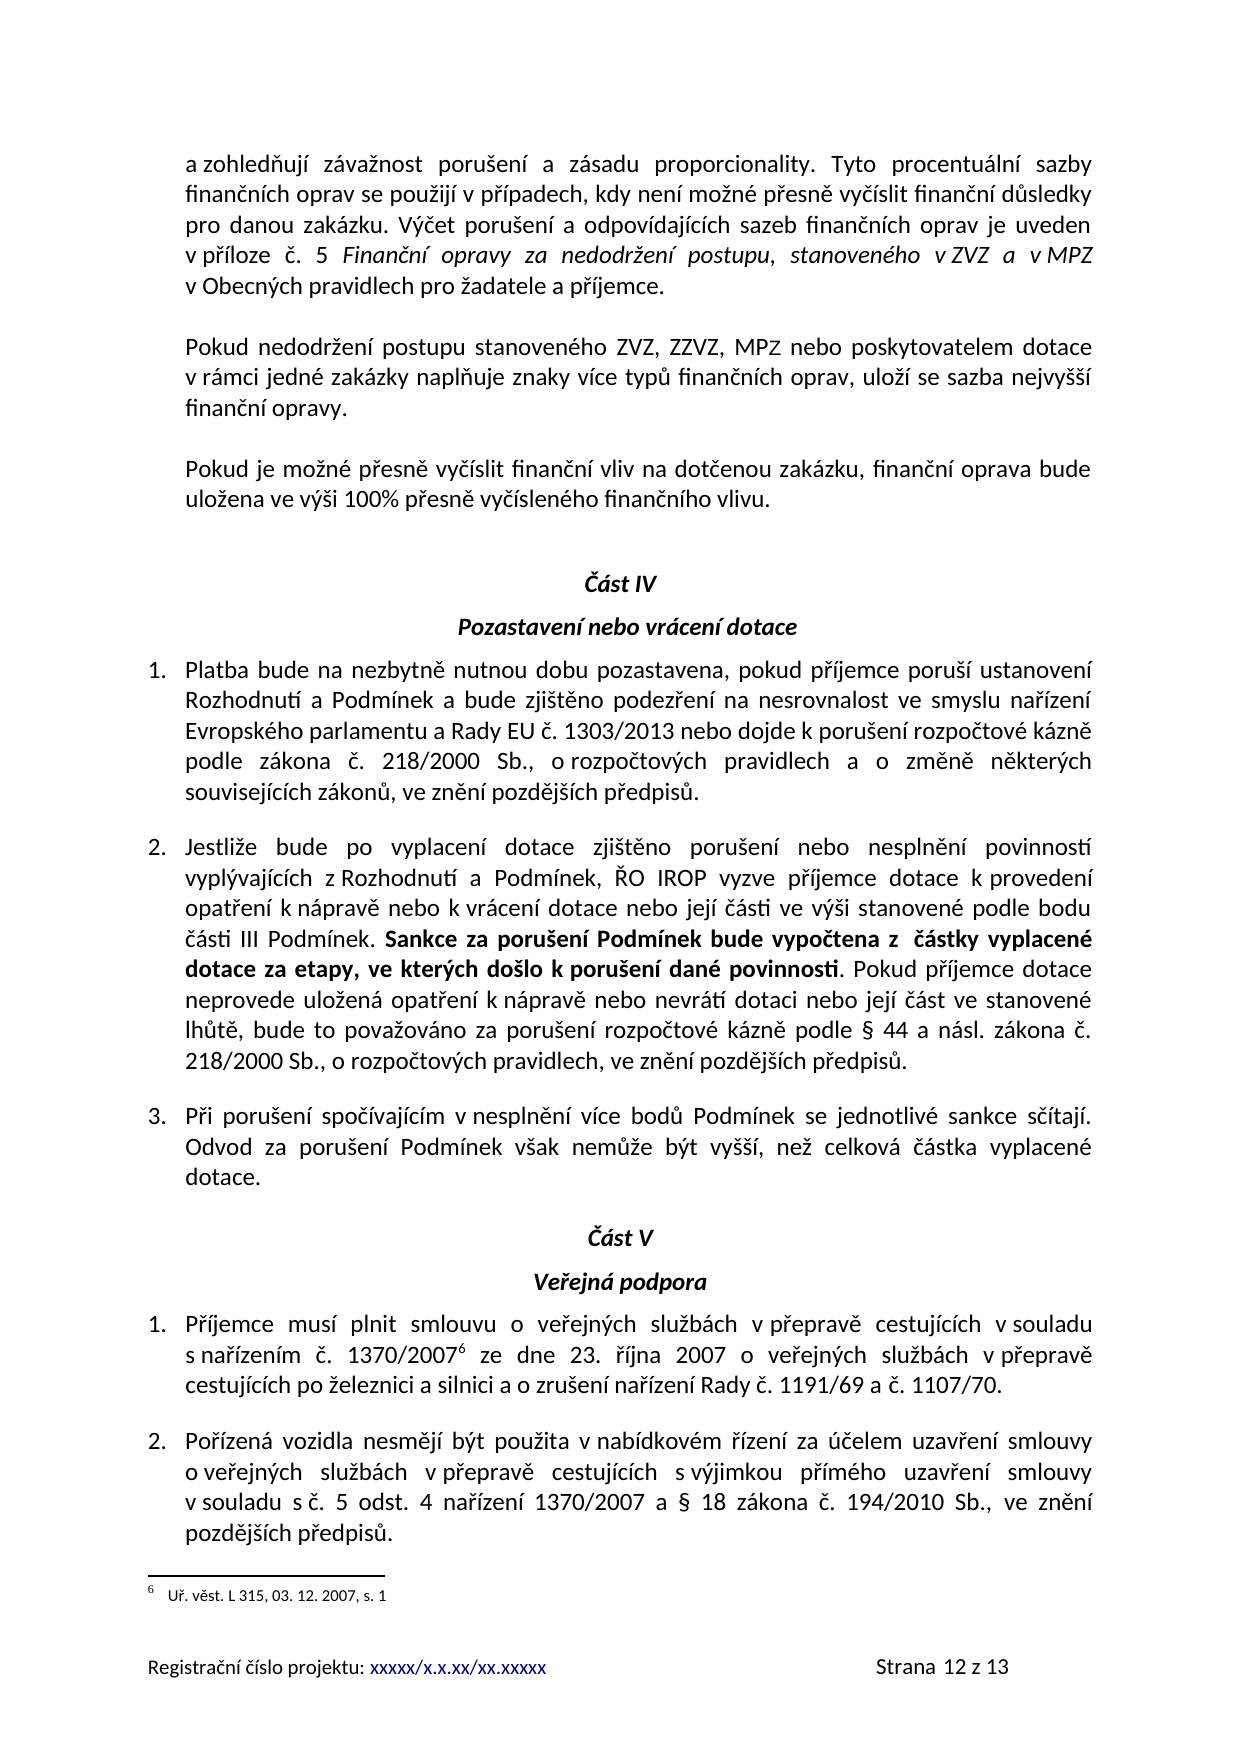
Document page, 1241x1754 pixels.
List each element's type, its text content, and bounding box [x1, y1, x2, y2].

text Pokud nedodržení postupu stanoveného ZVZ, ZZVZ, MPZ nebo poskytovatelem dotace v rámci jedné zakázky naplňuje znaky více typů finančních oprav, uloží se sazba nejvyšší finanční opravy. [185, 331, 1092, 422]
text Pozastavení nebo vrácení dotace [162, 611, 1092, 641]
text Pokud je možné přesně vyčíslit finanční vliv na dotčenou zakázku, finanční oprava bude uložena ve výši 100% přesně vyčísleného finančního vlivu. [185, 453, 1092, 514]
text Část V [148, 1223, 1092, 1253]
text Veřejná podpora [148, 1266, 1092, 1296]
list Při porušení spočívajícím v nesplnění více bodů Podmínek se jednotlivé sankce sčítají. Odvod za porušení Podmínek však nemůže být vyšší, než celková částka vyplacené dotace. [148, 1101, 1092, 1192]
text Část IV [148, 568, 1092, 598]
list Jestliže bude po vyplacení dotace zjištěno porušení nebo nesplnění povinností vyplývajících z Rozhodnutí a Podmínek, ŘO IROP vyzve příjemce dotace k provedení opatření k nápravě nebo k vrácení dotace nebo její části ve výši stanovené podle bodu části III Podmínek. Sankce za porušení Podmínek bude vypočtena z částky vyplacené dotace za etapy, ve kterých došlo k porušení dané povinnosti. Pokud příjemce dotace neprovede uložená opatření k nápravě nebo nevrátí dotaci nebo její část ve stanovené lhůtě, bude to považováno za porušení rozpočtové kázně podle § 44 a násl. zákona č. 218/2000 Sb., o rozpočtových pravidlech, ve znění pozdějších předpisů. [148, 831, 1092, 1076]
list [148, 148, 1092, 300]
list Příjemce musí plnit smlouvu o veřejných službách v přepravě cestujících v souladu s nařízením č. 1370/2007 ze dne 23. října 2007 o veřejných službách v přepravě cestujících po železnici a silnici a o zrušení nařízení Rady č. 1191/69 a č. 1107/70. [148, 1309, 1092, 1400]
list Pořízená vozidla nesmějí být použita v nabídkovém řízení za účelem uzavření smlouvy o veřejných službách v přepravě cestujících s výjimkou přímého uzavření smlouvy v souladu s č. 5 odst. 4 nařízení 1370/2007 a § 18 zákona č. 194/2010 Sb., ve znění pozdějších předpisů. [148, 1425, 1092, 1547]
list Platba bude na nezbytně nutnou dobu pozastavena, pokud příjemce poruší ustanovení Rozhodnutí a Podmínek a bude zjištěno podezření na nesrovnalost ve smyslu nařízení Evropského parlamentu a Rady EU č. 1303/2013 nebo dojde k porušení rozpočtové kázně podle zákona č. 218/2000 Sb., o rozpočtových pravidlech a o změně některých souvisejících zákonů, ve znění pozdějších předpisů. [148, 654, 1092, 806]
